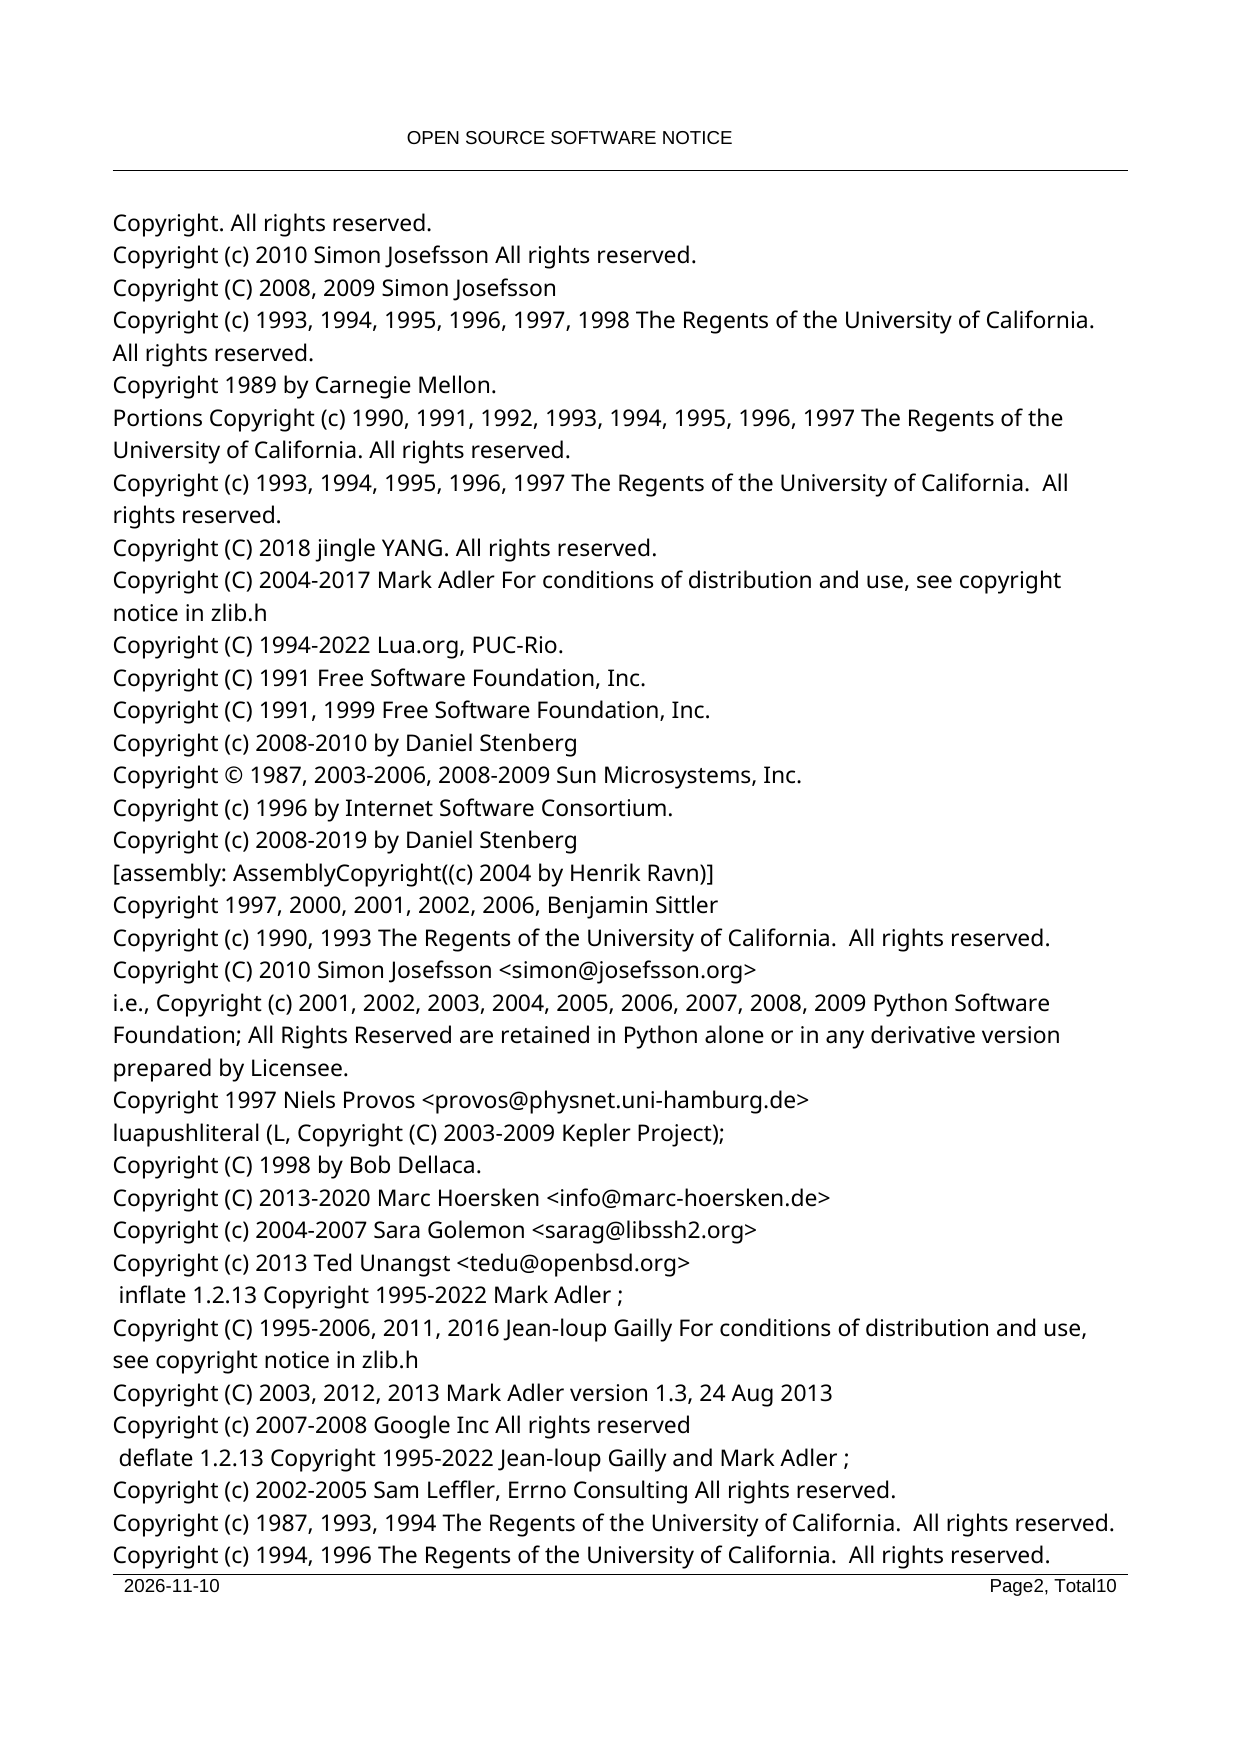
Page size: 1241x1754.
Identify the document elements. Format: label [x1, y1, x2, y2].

text [112, 206, 1128, 1571]
